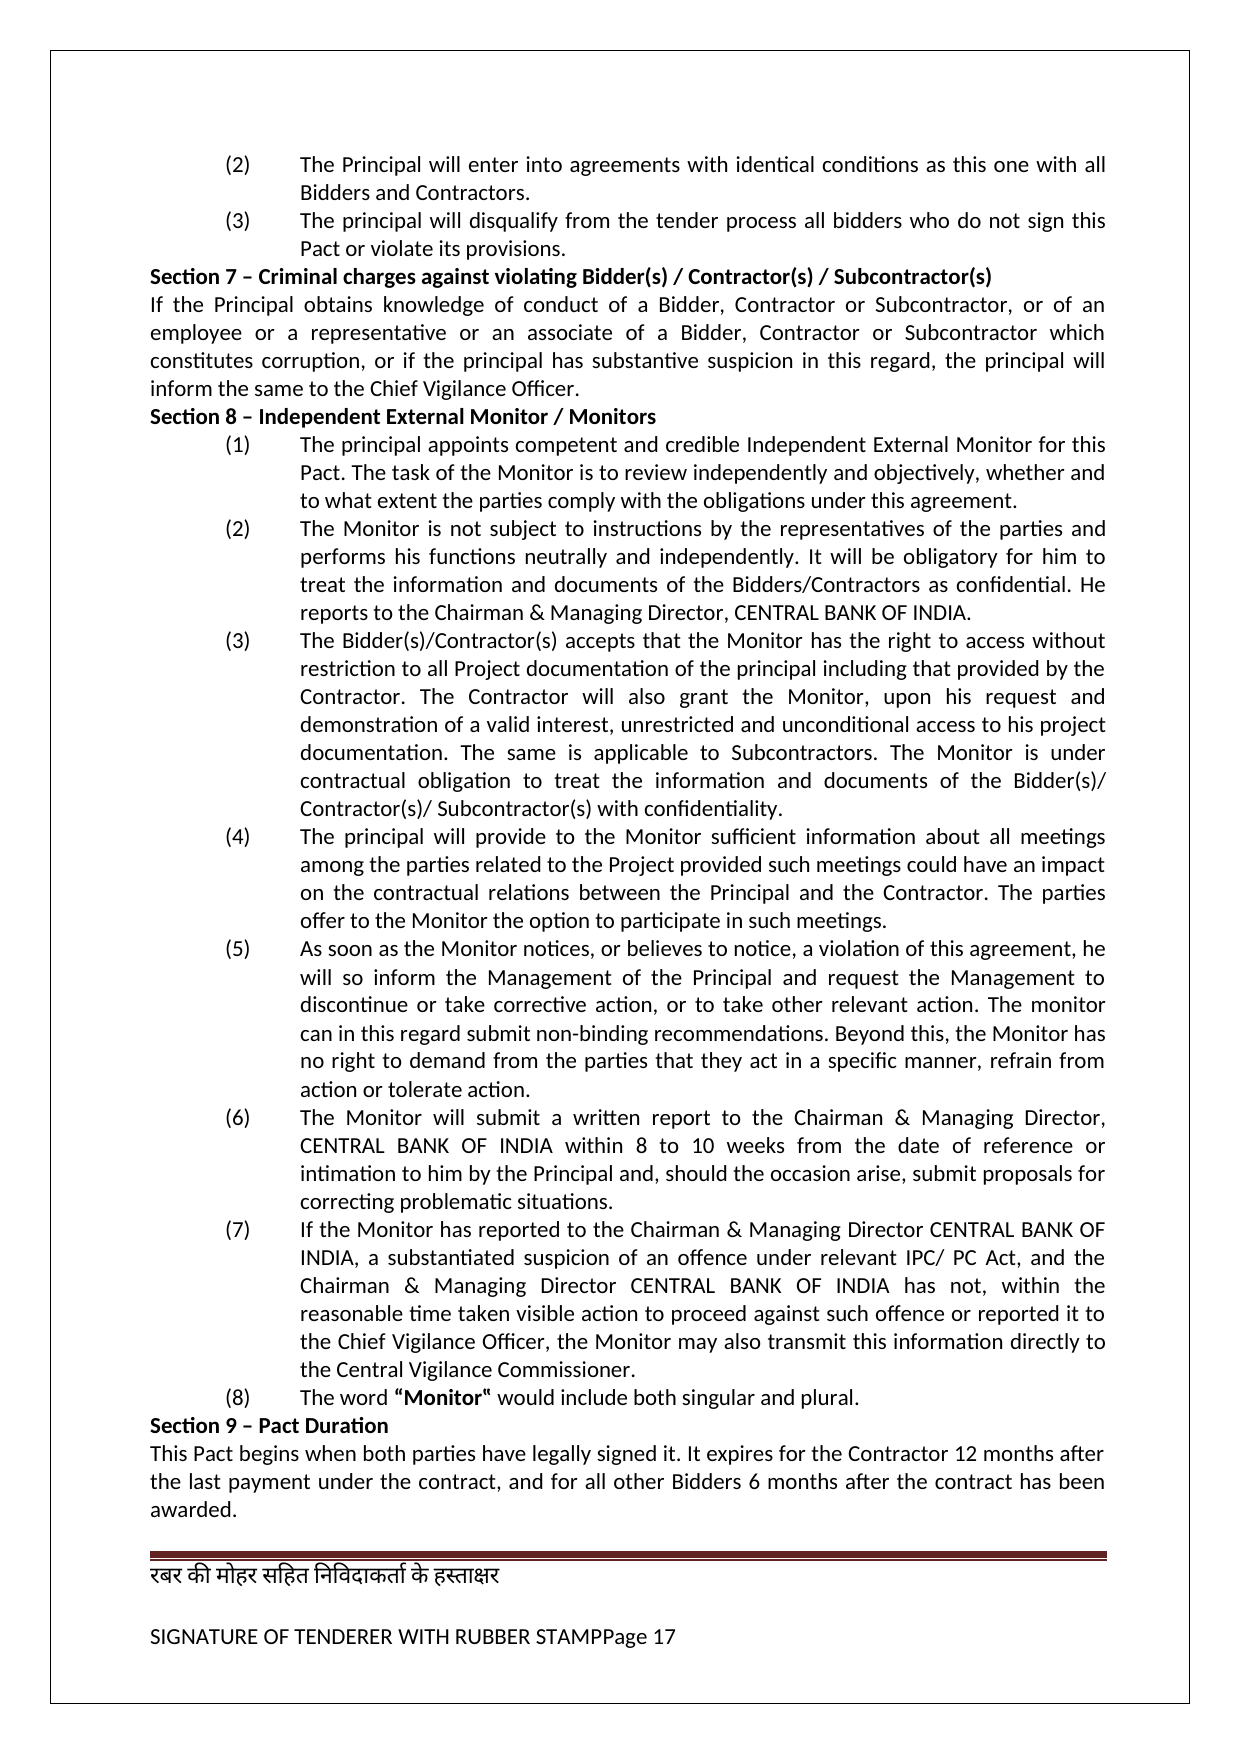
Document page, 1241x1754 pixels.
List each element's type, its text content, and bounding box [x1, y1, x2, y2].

text (4) The principal will provide to the Monitor sufficient information about all meetings among the parties related to the Project provided such meetings could have an impact on the contractual relations between the Principal and the Contractor. The parties offer to the Monitor the option to participate in such meetings. [225, 822, 1107, 934]
text Section 9 – Pact Duration [150, 1411, 1107, 1439]
text (1) The principal appoints competent and credible Independent External Monitor for this Pact. The task of the Monitor is to review independently and objectively, whether and to what extent the parties comply with the obligations under this agreement. [225, 430, 1107, 514]
text (8) The word “Monitor‟ would include both singular and plural. [225, 1383, 1107, 1411]
text (7) If the Monitor has reported to the Chairman & Managing Director CENTRAL BANK OF INDIA, a substantiated suspicion of an offence under relevant IPC/ PC Act, and the Chairman & Managing Director CENTRAL BANK OF INDIA has not, within the reasonable time taken visible action to proceed against such offence or reported it to the Chief Vigilance Officer, the Monitor may also transmit this information directly to the Central Vigilance Commissioner. [225, 1215, 1107, 1383]
text (6) The Monitor will submit a written report to the Chairman & Managing Director, CENTRAL BANK OF INDIA within 8 to 10 weeks from the date of reference or intimation to him by the Principal and, should the occasion arise, submit proposals for correcting problematic situations. [225, 1103, 1107, 1215]
text If the Principal obtains knowledge of conduct of a Bidder, Contractor or Subcontractor, or of an employee or a representative or an associate of a Bidder, Contractor or Subcontractor which constitutes corruption, or if the principal has substantive suspicion in this regard, the principal will inform the same to the Chief Vigilance Officer. [150, 290, 1107, 402]
text This Pact begins when both parties have legally signed it. It expires for the Contractor 12 months after the last payment under the contract, and for all other Bidders 6 months after the contract has been awarded. [150, 1439, 1107, 1523]
text (2) The Monitor is not subject to instructions by the representatives of the parties and performs his functions neutrally and independently. It will be obligatory for him to treat the information and documents of the Bidders/Contractors as confidential. He reports to the Chairman & Managing Director, CENTRAL BANK OF INDIA. [225, 514, 1107, 626]
text (5) As soon as the Monitor notices, or believes to notice, a violation of this agreement, he will so inform the Management of the Principal and request the Management to discontinue or take corrective action, or to take other relevant action. The monitor can in this regard submit non-binding recommendations. Beyond this, the Monitor has no right to demand from the parties that they act in a specific manner, refrain from action or tolerate action. [225, 934, 1107, 1103]
text (2) The Principal will enter into agreements with identical conditions as this one with all Bidders and Contractors. [225, 150, 1107, 206]
text Section 7 – Criminal charges against violating Bidder(s) / Contractor(s) / Subcontractor(s) [150, 262, 1107, 290]
text Section 8 – Independent External Monitor / Monitors [150, 402, 1107, 430]
text (3) The Bidder(s)/Contractor(s) accepts that the Monitor has the right to access without restriction to all Project documentation of the principal including that provided by the Contractor. The Contractor will also grant the Monitor, upon his request and demonstration of a valid interest, unrestricted and unconditional access to his project documentation. The same is applicable to Subcontractors. The Monitor is under contractual obligation to treat the information and documents of the Bidder(s)/ Contractor(s)/ Subcontractor(s) with confidentiality. [225, 626, 1107, 822]
text (3) The principal will disqualify from the tender process all bidders who do not sign this Pact or violate its provisions. [225, 206, 1107, 262]
